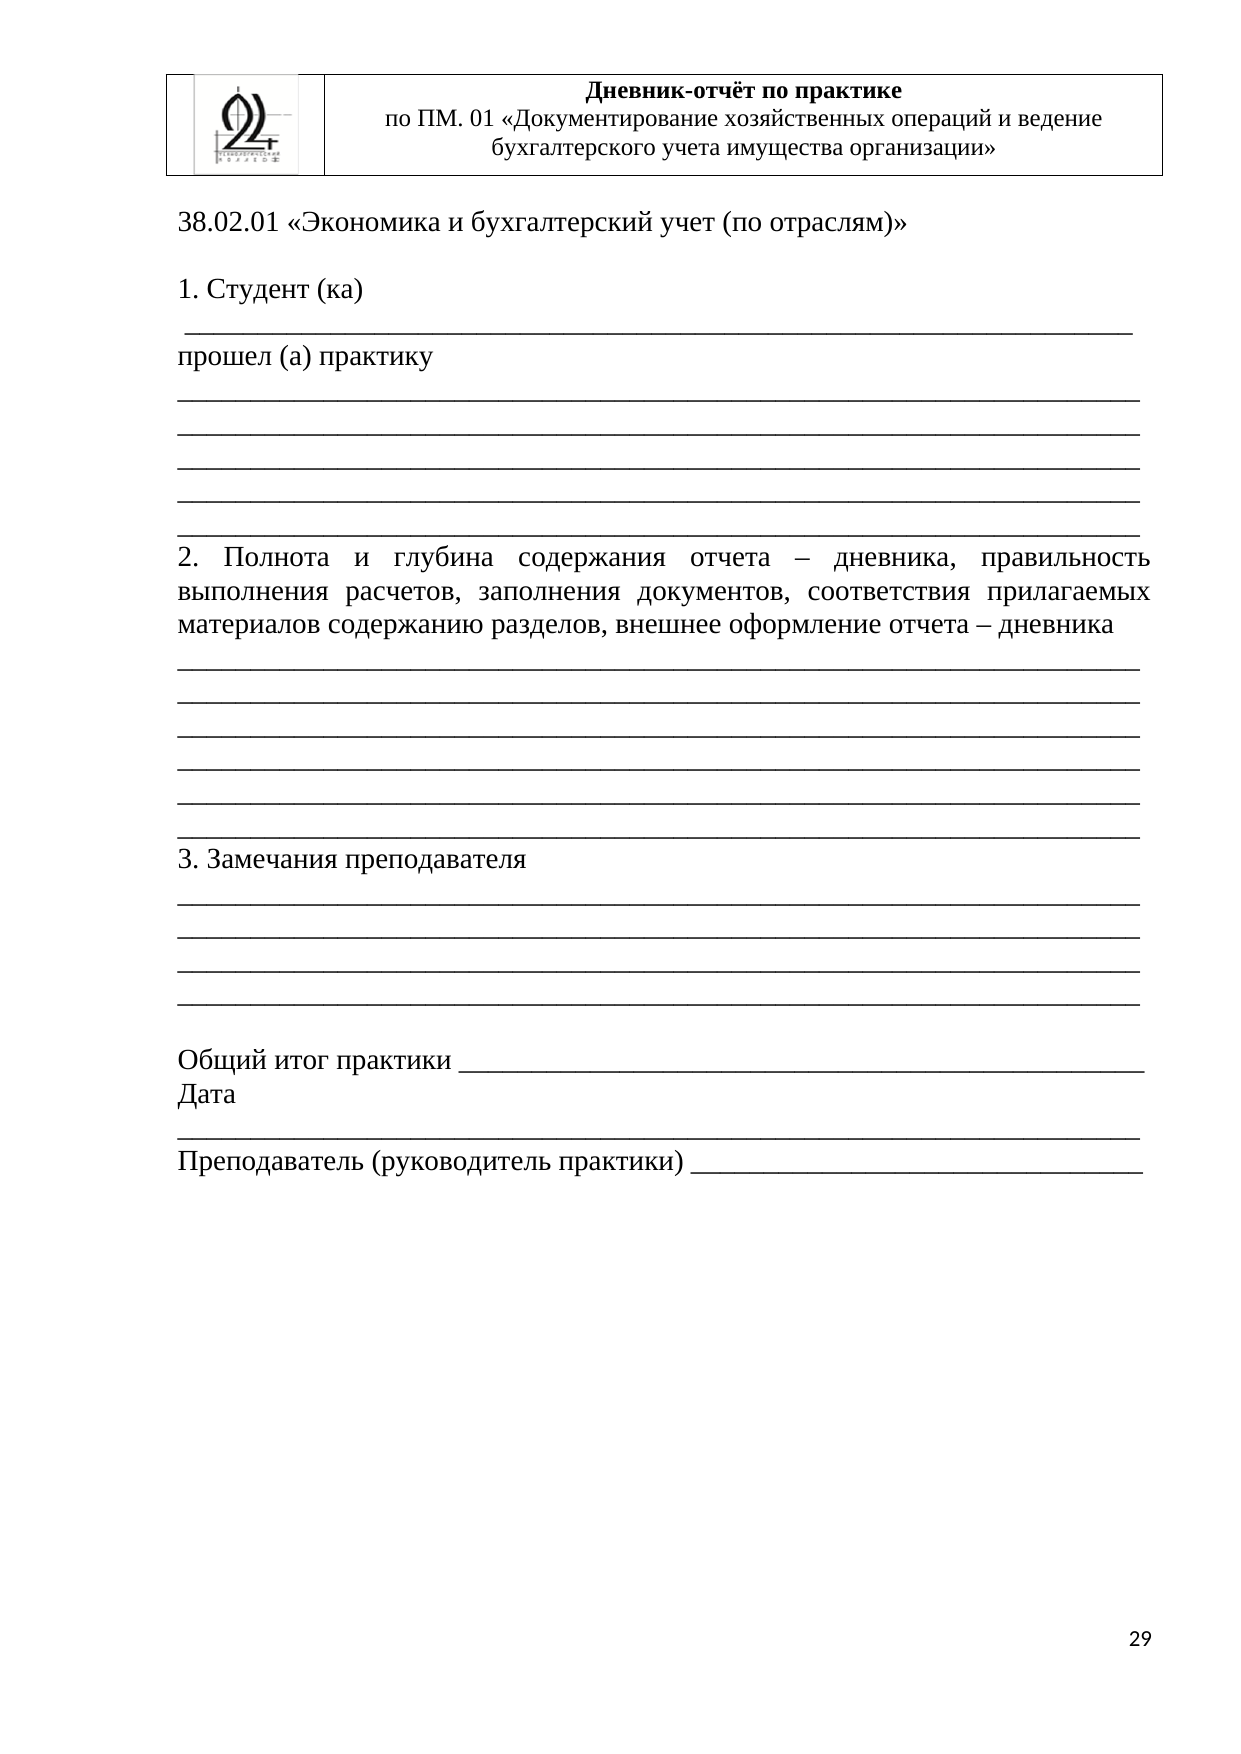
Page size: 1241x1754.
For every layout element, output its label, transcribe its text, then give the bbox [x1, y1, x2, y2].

text Дата __________________________________________________________________ [177, 1076, 1152, 1143]
text ________________________________________________________________________________________________________________________________________________________________________________________________________________________________________________________________________ [177, 875, 1152, 1009]
text __________________________________________________________________ [177, 372, 1152, 405]
text прошел (а) практику [177, 338, 1152, 372]
text ________________________________________________________________________________________________________________________________________________________________________________________________________________________________________________________________________ [177, 405, 1152, 539]
text 3. Замечания преподавателя [177, 841, 1152, 875]
text _________________________________________________________________ [177, 304, 1152, 338]
text 38.02.01 «Экономика и бухгалтерский учет (по отраслям)» [177, 204, 1152, 237]
text Общий итог практики _______________________________________________ [177, 1042, 1152, 1076]
text Преподаватель (руководитель практики) _______________________________ [177, 1143, 1152, 1177]
picture [192, 74, 299, 175]
text 1. Студент (ка) [177, 271, 1152, 304]
text ____________________________________________________________________________________________________________________________________________________________________________________________________________________________________________________________________________________________________________________________________________________________________________________________________________ [177, 640, 1152, 841]
text 2. Полнота и глубина содержания отчета – дневника, правильность выполнения расчетов, заполнения документов, соответствия прилагаемых материалов содержанию разделов, внешнее оформление отчета – дневника [177, 539, 1152, 640]
